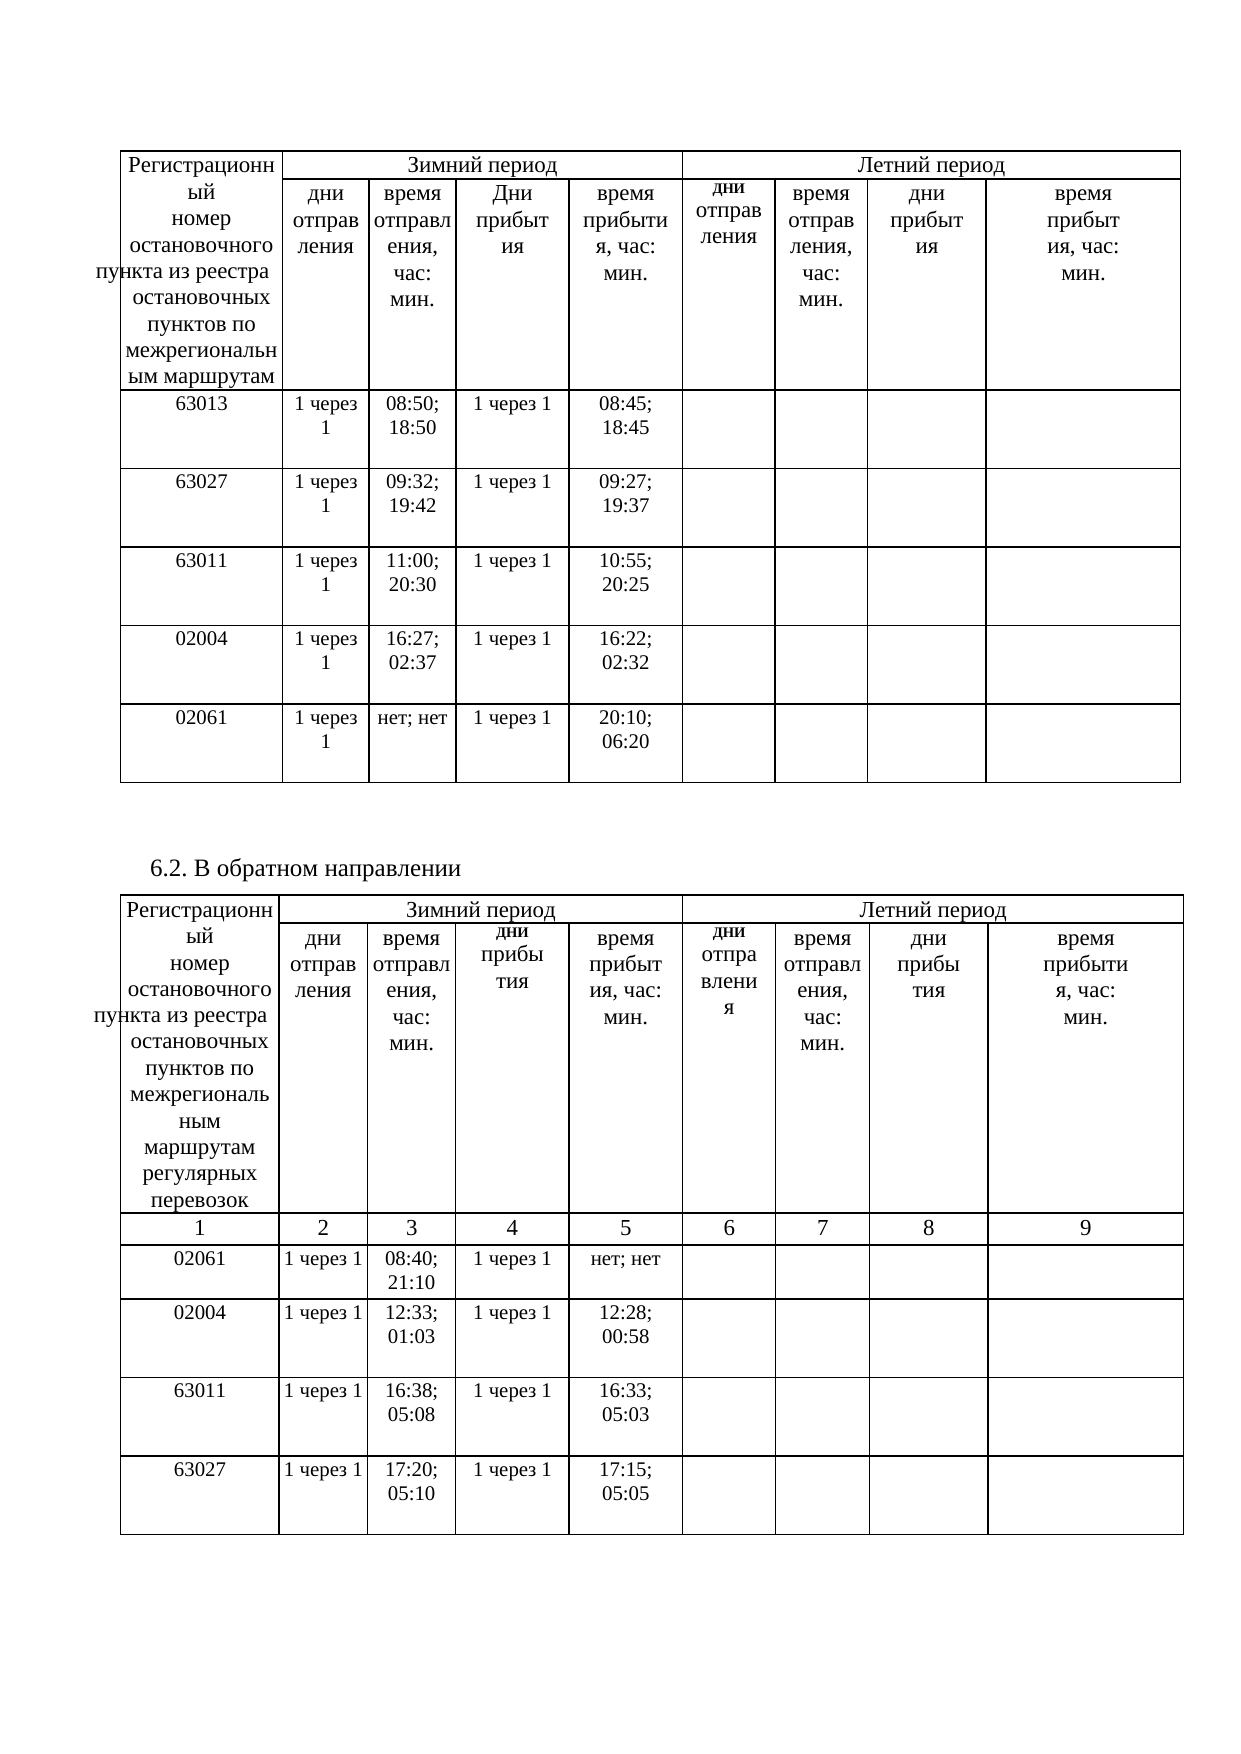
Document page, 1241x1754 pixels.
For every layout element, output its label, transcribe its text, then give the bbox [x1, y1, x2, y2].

table_cell 20:10; 06:20 [570, 705, 682, 781]
table_cell [989, 1300, 1183, 1377]
table_cell [683, 391, 774, 468]
table_cell [776, 705, 867, 781]
table_cell [870, 1300, 987, 1377]
table_cell 4 [456, 1214, 568, 1244]
table_cell 16:38; 05:08 [368, 1378, 455, 1455]
table_cell время отправл ения, час: мин. [368, 924, 455, 1212]
table_cell 1 через 1 [457, 548, 568, 624]
table_cell 1 через 1 [456, 1378, 568, 1455]
table_cell [776, 626, 867, 703]
table_cell [989, 1378, 1183, 1455]
table_cell [683, 469, 774, 546]
table_cell 02061 [121, 1246, 278, 1298]
table_cell ДНИ отправ ления [683, 180, 774, 389]
table_cell 63027 [121, 469, 282, 546]
table_cell [776, 1300, 869, 1377]
table_cell [868, 469, 985, 546]
table_cell [776, 548, 867, 624]
table_cell 5 [570, 1214, 682, 1244]
table_cell дни прибы тия [870, 924, 987, 1212]
table_cell 02004 [121, 626, 282, 703]
table_cell [989, 1246, 1183, 1298]
table_cell 7 [776, 1214, 869, 1244]
table_cell 08:45; 18:45 [570, 391, 682, 468]
table_cell ДНИ отпра влени я [683, 924, 775, 1212]
table_header Летний период [683, 896, 1183, 922]
table_cell [776, 1457, 869, 1534]
table_cell [987, 391, 1180, 468]
table_cell 63011 [121, 1378, 278, 1455]
table_cell 6 [683, 1214, 775, 1244]
table_cell дни отправ ления [283, 180, 368, 389]
table_cell [987, 548, 1180, 624]
table_cell 12:28; 00:58 [570, 1300, 682, 1377]
table_cell [870, 1457, 987, 1534]
table_cell [868, 548, 985, 624]
table_cell [870, 1246, 987, 1298]
text 6.2. В обратном направлении [150, 853, 1090, 882]
table_cell 16:33; 05:03 [570, 1378, 682, 1455]
table_cell 02061 [121, 705, 282, 781]
table_cell [989, 1457, 1183, 1534]
table_cell 2 [280, 1214, 367, 1244]
table_cell [868, 391, 985, 468]
table_cell 11:00; 20:30 [370, 548, 455, 624]
table_cell нет; нет [570, 1246, 682, 1298]
table_cell 1 через 1 [283, 626, 368, 703]
table_cell 17:15; 05:05 [570, 1457, 682, 1534]
table_cell [987, 705, 1180, 781]
table_cell 1 через 1 [457, 705, 568, 781]
table_cell [683, 1300, 775, 1377]
table_cell [683, 1246, 775, 1298]
table_cell 17:20; 05:10 [368, 1457, 455, 1534]
table_cell [683, 705, 774, 781]
table_cell 1 через 1 [456, 1246, 568, 1298]
table_cell [683, 1457, 775, 1534]
table_cell 63013 [121, 391, 282, 468]
table_cell [868, 626, 985, 703]
table_cell 1 через 1 [280, 1300, 367, 1377]
table_cell дни отправ ления [280, 924, 367, 1212]
table_cell время прибыт ия, час: мин. [570, 924, 682, 1212]
table_cell время отправл ения, час: мин. [370, 180, 455, 389]
table_cell 09:27; 19:37 [570, 469, 682, 546]
table_cell ДНИ прибы тия [456, 924, 568, 1212]
table_cell время отправ ления, час: мин. [776, 180, 867, 389]
table_cell 08:40; 21:10 [368, 1246, 455, 1298]
table_cell [683, 1378, 775, 1455]
table_cell [868, 705, 985, 781]
table_cell 63027 [121, 1457, 278, 1534]
table_cell [870, 1378, 987, 1455]
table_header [121, 152, 282, 389]
table_cell 63011 [121, 548, 282, 624]
table_cell время отправл ения, час: мин. [776, 924, 869, 1212]
table_cell [683, 626, 774, 703]
table_cell [776, 1246, 869, 1298]
table_cell 12:33; 01:03 [368, 1300, 455, 1377]
table_cell 1 через 1 [457, 391, 568, 468]
table_cell [987, 626, 1180, 703]
table_cell 1 через 1 [283, 469, 368, 546]
table_cell 1 через 1 [283, 391, 368, 468]
table_cell 16:27; 02:37 [370, 626, 455, 703]
table_cell время прибыти я, час: мин. [570, 180, 682, 389]
table_cell 1 через 1 [283, 705, 368, 781]
table_cell время прибыт ия, час: мин. [987, 180, 1180, 389]
table_cell 1 через 1 [456, 1457, 568, 1534]
table_cell 16:22; 02:32 [570, 626, 682, 703]
table_cell дни прибыт ия [868, 180, 985, 389]
table_cell 1 через 1 [280, 1457, 367, 1534]
table_header Зимний период [280, 896, 682, 922]
table_cell 1 [121, 1214, 278, 1244]
table_cell 1 через 1 [283, 548, 368, 624]
table_header Регистрационный номер остановочного пункта из реестра остановочных пунктов по межрегиональным маршрутам регулярных перевозок [121, 896, 278, 1212]
table_cell 09:32; 19:42 [370, 469, 455, 546]
table_cell 8 [870, 1214, 987, 1244]
table_cell [776, 1378, 869, 1455]
table_header Зимний период [283, 152, 682, 178]
table_cell время прибыти я, час: мин. [989, 924, 1183, 1212]
table_cell 1 через 1 [280, 1246, 367, 1298]
table_cell [776, 391, 867, 468]
table_cell Дни прибыт ия [457, 180, 568, 389]
table_header Летний период [683, 152, 1180, 178]
table_cell 02004 [121, 1300, 278, 1377]
table_cell 1 через 1 [457, 626, 568, 703]
table_cell [776, 469, 867, 546]
table_cell 08:50; 18:50 [370, 391, 455, 468]
table_cell [683, 548, 774, 624]
table_cell [987, 469, 1180, 546]
table_cell 3 [368, 1214, 455, 1244]
table_cell 1 через 1 [457, 469, 568, 546]
table_cell 1 через 1 [456, 1300, 568, 1377]
table_cell 1 через 1 [280, 1378, 367, 1455]
table_cell нет; нет [370, 705, 455, 781]
table_cell 9 [989, 1214, 1183, 1244]
table_cell 10:55; 20:25 [570, 548, 682, 624]
